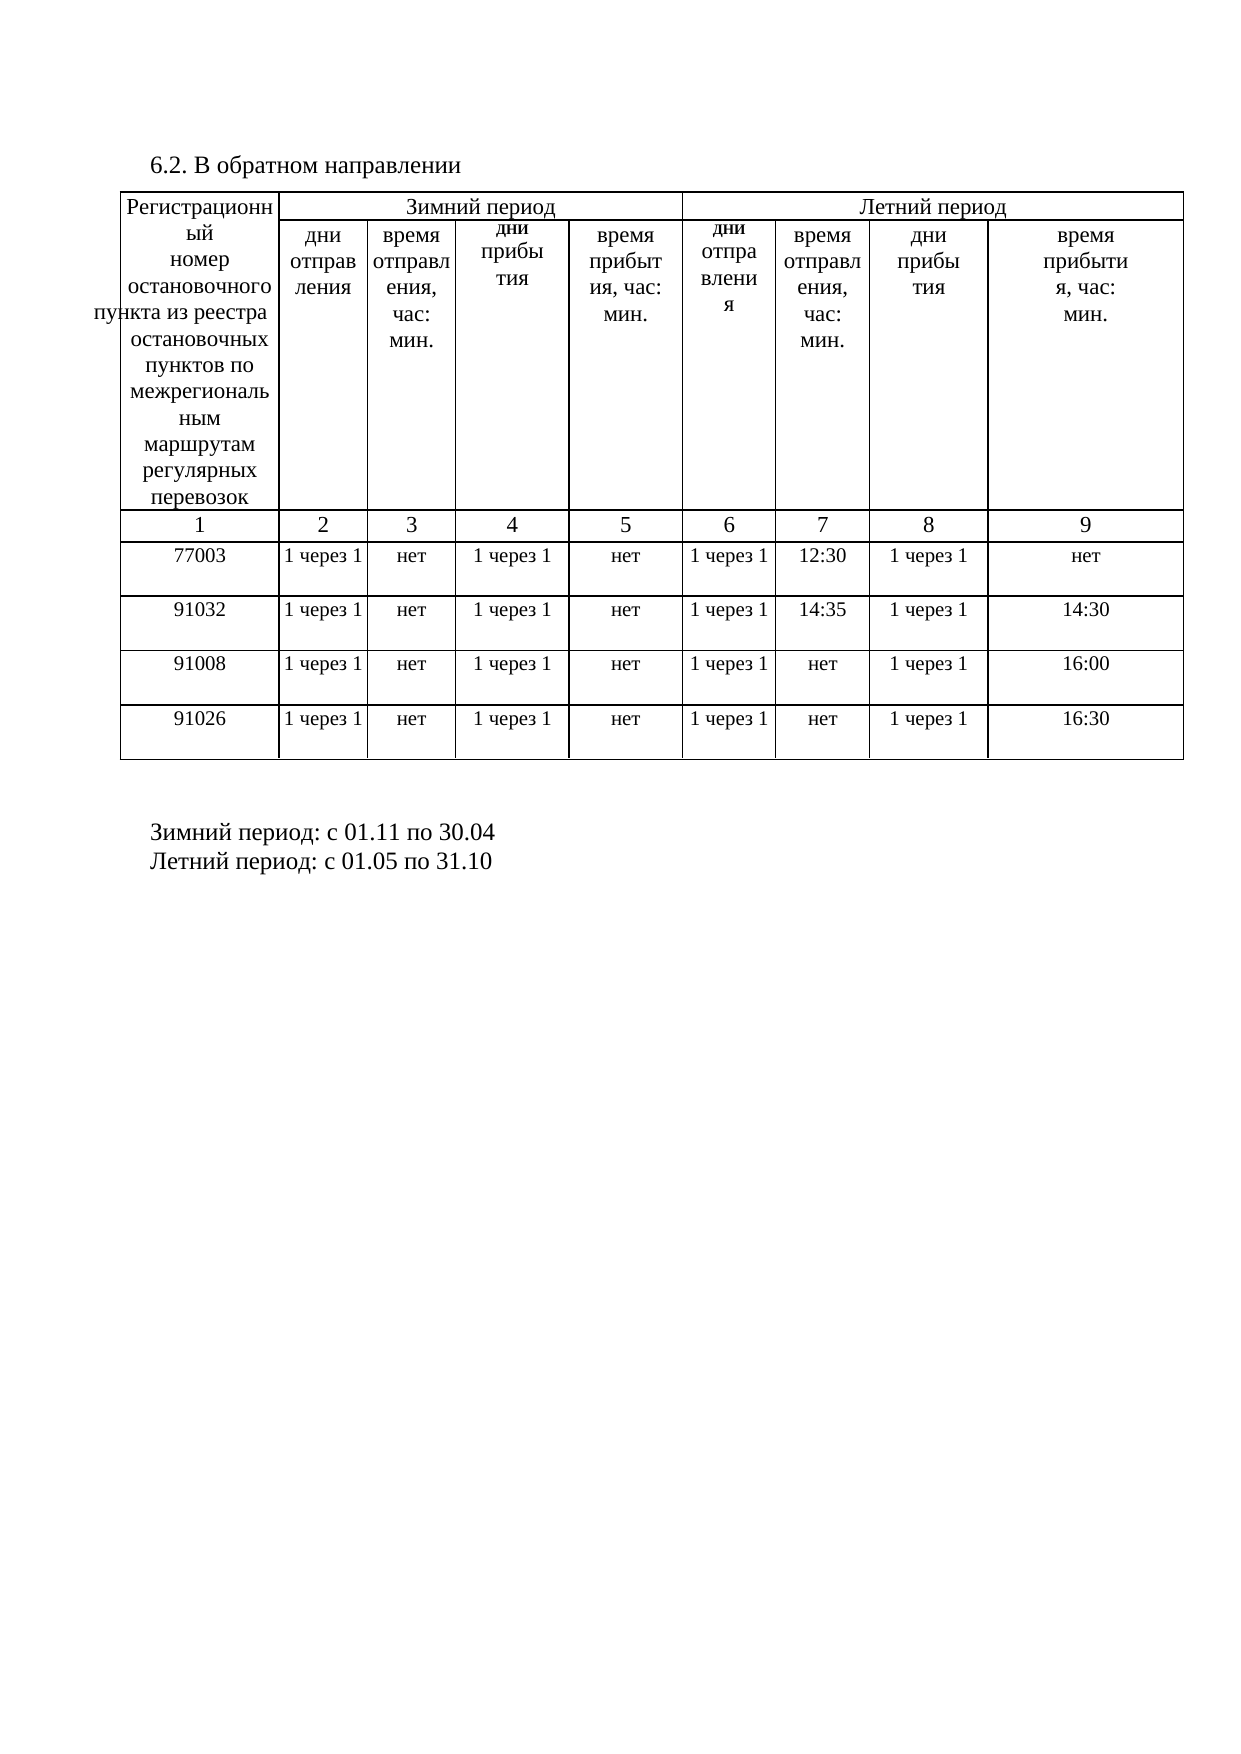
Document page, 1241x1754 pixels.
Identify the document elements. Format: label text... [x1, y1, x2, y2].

table_cell 1 через 1 [456, 597, 568, 650]
table_cell 1 через 1 [870, 651, 987, 704]
table_cell 7 [776, 511, 869, 541]
table_cell 1 [121, 511, 278, 541]
table_cell 1 через 1 [280, 597, 367, 650]
table_cell 1 через 1 [683, 651, 775, 704]
table_cell 3 [368, 511, 455, 541]
table_cell 9 [989, 511, 1183, 541]
table_cell нет [776, 706, 869, 758]
table_cell 4 [456, 511, 568, 541]
table_cell 1 через 1 [683, 543, 775, 595]
text 6.2. В обратном направлении [150, 150, 1090, 179]
table_cell 14:30 [989, 597, 1183, 650]
table_cell 1 через 1 [280, 543, 367, 595]
table_cell время прибыт ия, час: мин. [570, 221, 682, 509]
table_cell 14:35 [776, 597, 869, 650]
table_cell время отправл ения, час: мин. [776, 221, 869, 509]
table_cell нет [570, 543, 682, 595]
table_cell 16:00 [989, 651, 1183, 704]
table_cell 1 через 1 [683, 597, 775, 650]
table_cell нет [368, 597, 455, 650]
table_cell нет [368, 543, 455, 595]
table_cell нет [368, 651, 455, 704]
table_cell 77003 [121, 543, 278, 595]
table_header Зимний период [280, 193, 682, 219]
table_cell 16:30 [989, 706, 1183, 758]
table_cell 5 [570, 511, 682, 541]
table_cell время отправл ения, час: мин. [368, 221, 455, 509]
table_cell 1 через 1 [456, 706, 568, 758]
table_cell время прибыти я, час: мин. [989, 221, 1183, 509]
text Летний период: с 01.05 по 31.10 [150, 846, 1090, 875]
table_cell 1 через 1 [280, 651, 367, 704]
table_cell нет [989, 543, 1183, 595]
table_cell нет [776, 651, 869, 704]
table_cell 8 [870, 511, 987, 541]
table_header Летний период [683, 193, 1183, 219]
table_cell 1 через 1 [870, 706, 987, 758]
table_cell ДНИ отпра влени я [683, 221, 775, 509]
table_cell 2 [280, 511, 367, 541]
table_cell 1 через 1 [456, 543, 568, 595]
table_cell нет [570, 597, 682, 650]
table_cell нет [570, 651, 682, 704]
table_cell 1 через 1 [683, 706, 775, 758]
table_cell ДНИ прибы тия [456, 221, 568, 509]
table_cell нет [570, 706, 682, 758]
table_cell 1 через 1 [456, 651, 568, 704]
table_cell 12:30 [776, 543, 869, 595]
table_cell 91008 [121, 651, 278, 704]
table_cell 6 [683, 511, 775, 541]
text Зимний период: с 01.11 по 30.04 [150, 817, 1090, 846]
table_header Регистрационный номер остановочного пункта из реестра остановочных пунктов по межрегиональным маршрутам регулярных перевозок [121, 193, 278, 509]
table_cell 1 через 1 [870, 543, 987, 595]
table_cell дни отправ ления [280, 221, 367, 509]
table_cell 1 через 1 [870, 597, 987, 650]
table_cell 91026 [121, 706, 278, 758]
table_cell нет [368, 706, 455, 758]
table_cell 1 через 1 [280, 706, 367, 758]
table_cell 91032 [121, 597, 278, 650]
table_cell дни прибы тия [870, 221, 987, 509]
